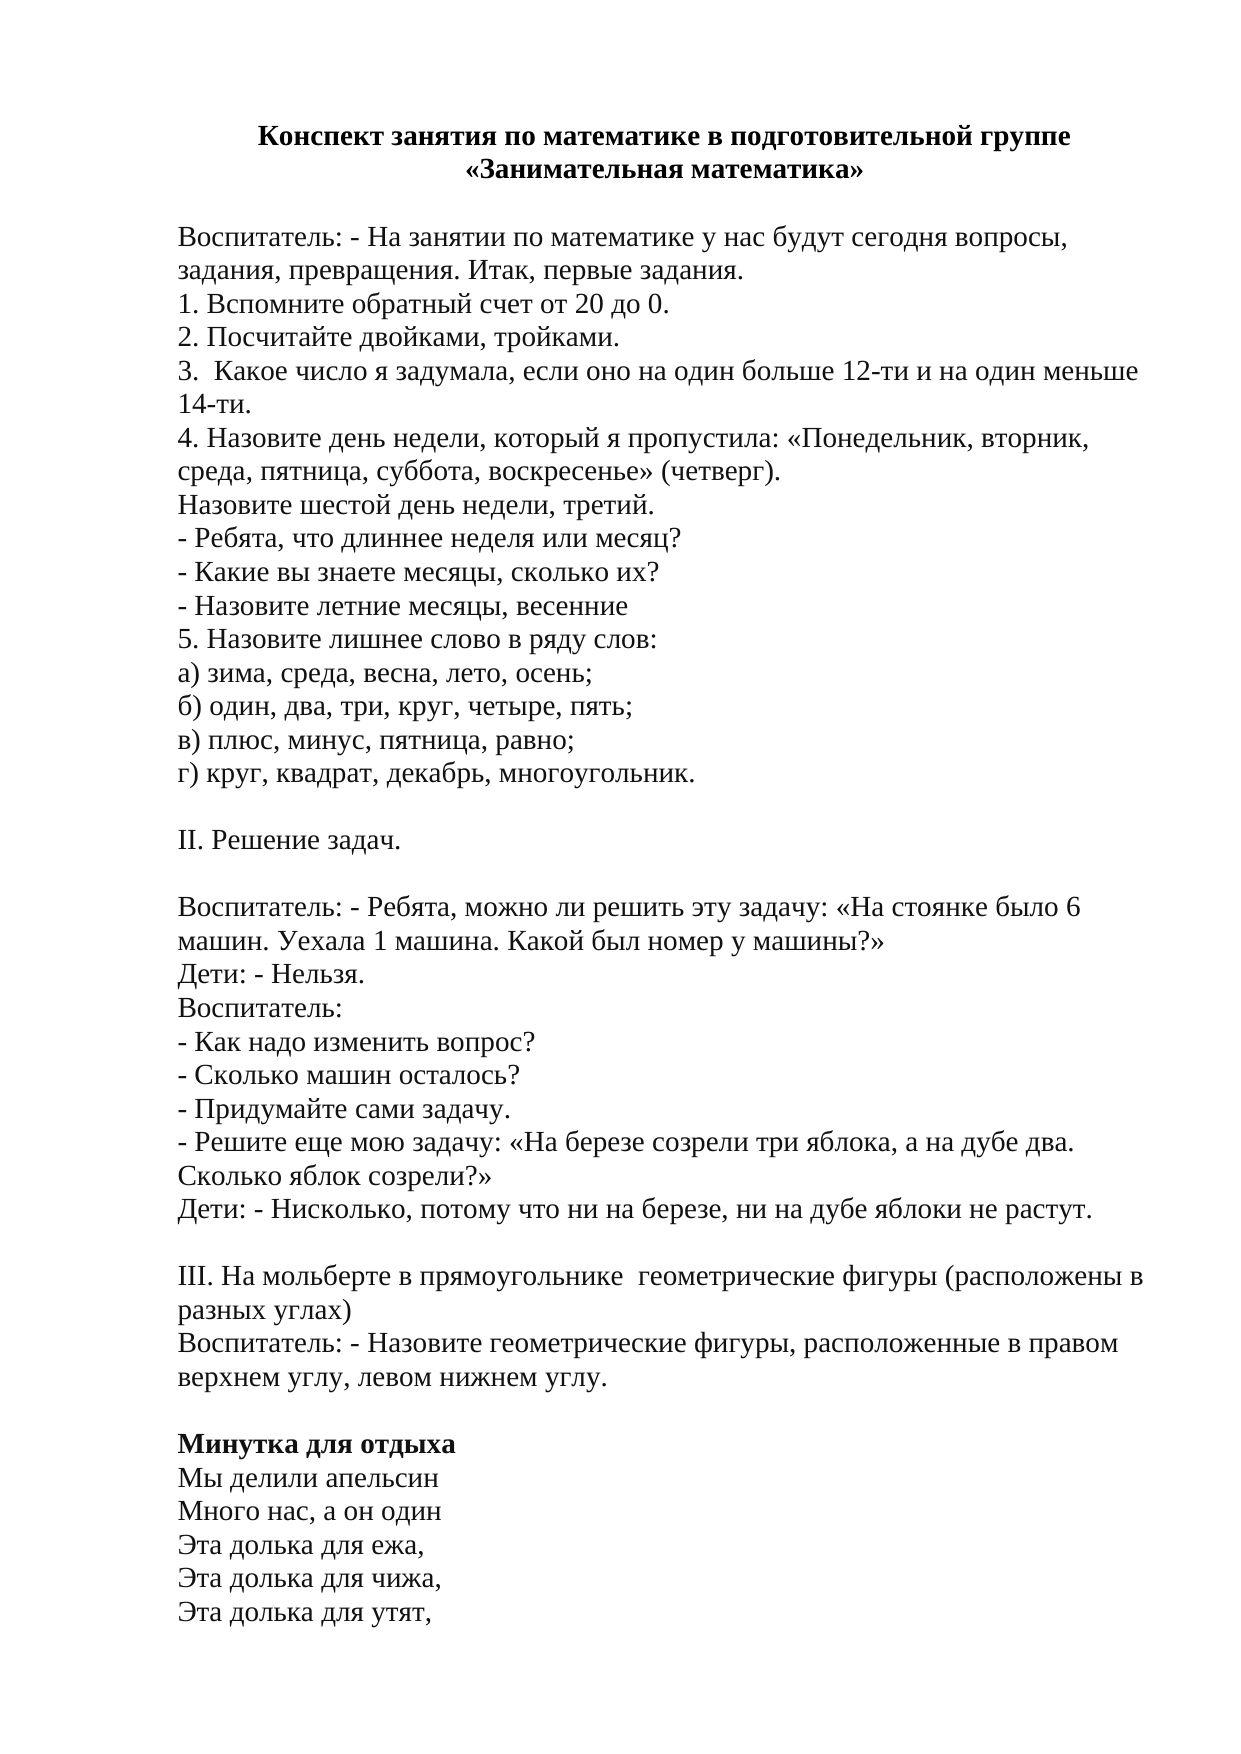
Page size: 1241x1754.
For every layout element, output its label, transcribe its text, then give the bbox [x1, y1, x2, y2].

text Воспитатель: - На занятии по математике у нас будут сегодня вопросы, задания, превращения. Итак, первые задания. [177, 219, 1152, 286]
text Мы делили апельсин [177, 1460, 1152, 1493]
text Воспитатель: - Ребята, можно ли решить эту задачу: «На стоянке было 6 машин. Уехала 1 машина. Какой был номер у машины?» [177, 889, 1152, 957]
text Назовите шестой день недели, третий. [177, 487, 1152, 521]
text 4. Назовите день недели, который я пропустила: «Понедельник, вторник, среда, пятница, суббота, воскресенье» (четверг). [177, 420, 1152, 487]
text - Сколько машин осталось? [177, 1057, 1152, 1091]
text а) зима, среда, весна, лето, осень; [177, 655, 1152, 688]
text - Какие вы знаете месяцы, сколько их? [177, 554, 1152, 588]
text Минутка для отдыха [177, 1426, 1152, 1460]
text Эта долька для чижа, [177, 1560, 1152, 1594]
text Эта долька для ежа, [177, 1527, 1152, 1560]
text - Решите еще мою задачу: «На березе созрели три яблока, а на дубе два. Сколько яблок созрели?» [177, 1124, 1152, 1191]
text г) круг, квадрат, декабрь, многоугольник. [177, 755, 1152, 789]
text - Как надо изменить вопрос? [177, 1024, 1152, 1057]
text III. На мольберте в прямоугольнике геометрические фигуры (расположены в разных углах) [177, 1258, 1152, 1326]
text Дети: - Нельзя. [177, 957, 1152, 990]
text 1. Вспомните обратный счет от 20 до 0. [177, 286, 1152, 319]
text Воспитатель: - Назовите геометрические фигуры, расположенные в правом верхнем углу, левом нижнем углу. [177, 1326, 1152, 1393]
text - Назовите летние месяцы, весенние [177, 588, 1152, 621]
text Эта долька для утят, [177, 1594, 1152, 1627]
text б) один, два, три, круг, четыре, пять; [177, 688, 1152, 722]
text 2. Посчитайте двойками, тройками. [177, 319, 1152, 353]
text Воспитатель: [177, 990, 1152, 1024]
text - Придумайте сами задачу. [177, 1091, 1152, 1124]
text 3. Какое число я задумала, если оно на один больше 12-ти и на один меньше 14-ти. [177, 353, 1152, 420]
text в) плюс, минус, пятница, равно; [177, 722, 1152, 755]
text - Ребята, что длиннее неделя или месяц? [177, 521, 1152, 554]
text Конспект занятия по математике в подготовительной группе «Занимательная математика» [177, 118, 1152, 185]
text II. Решение задач. [177, 822, 1152, 856]
text Дети: - Нисколько, потому что ни на березе, ни на дубе яблоки не растут. [177, 1191, 1152, 1225]
text Много нас, а он один [177, 1493, 1152, 1527]
text 5. Назовите лишнее слово в ряду слов: [177, 621, 1152, 655]
